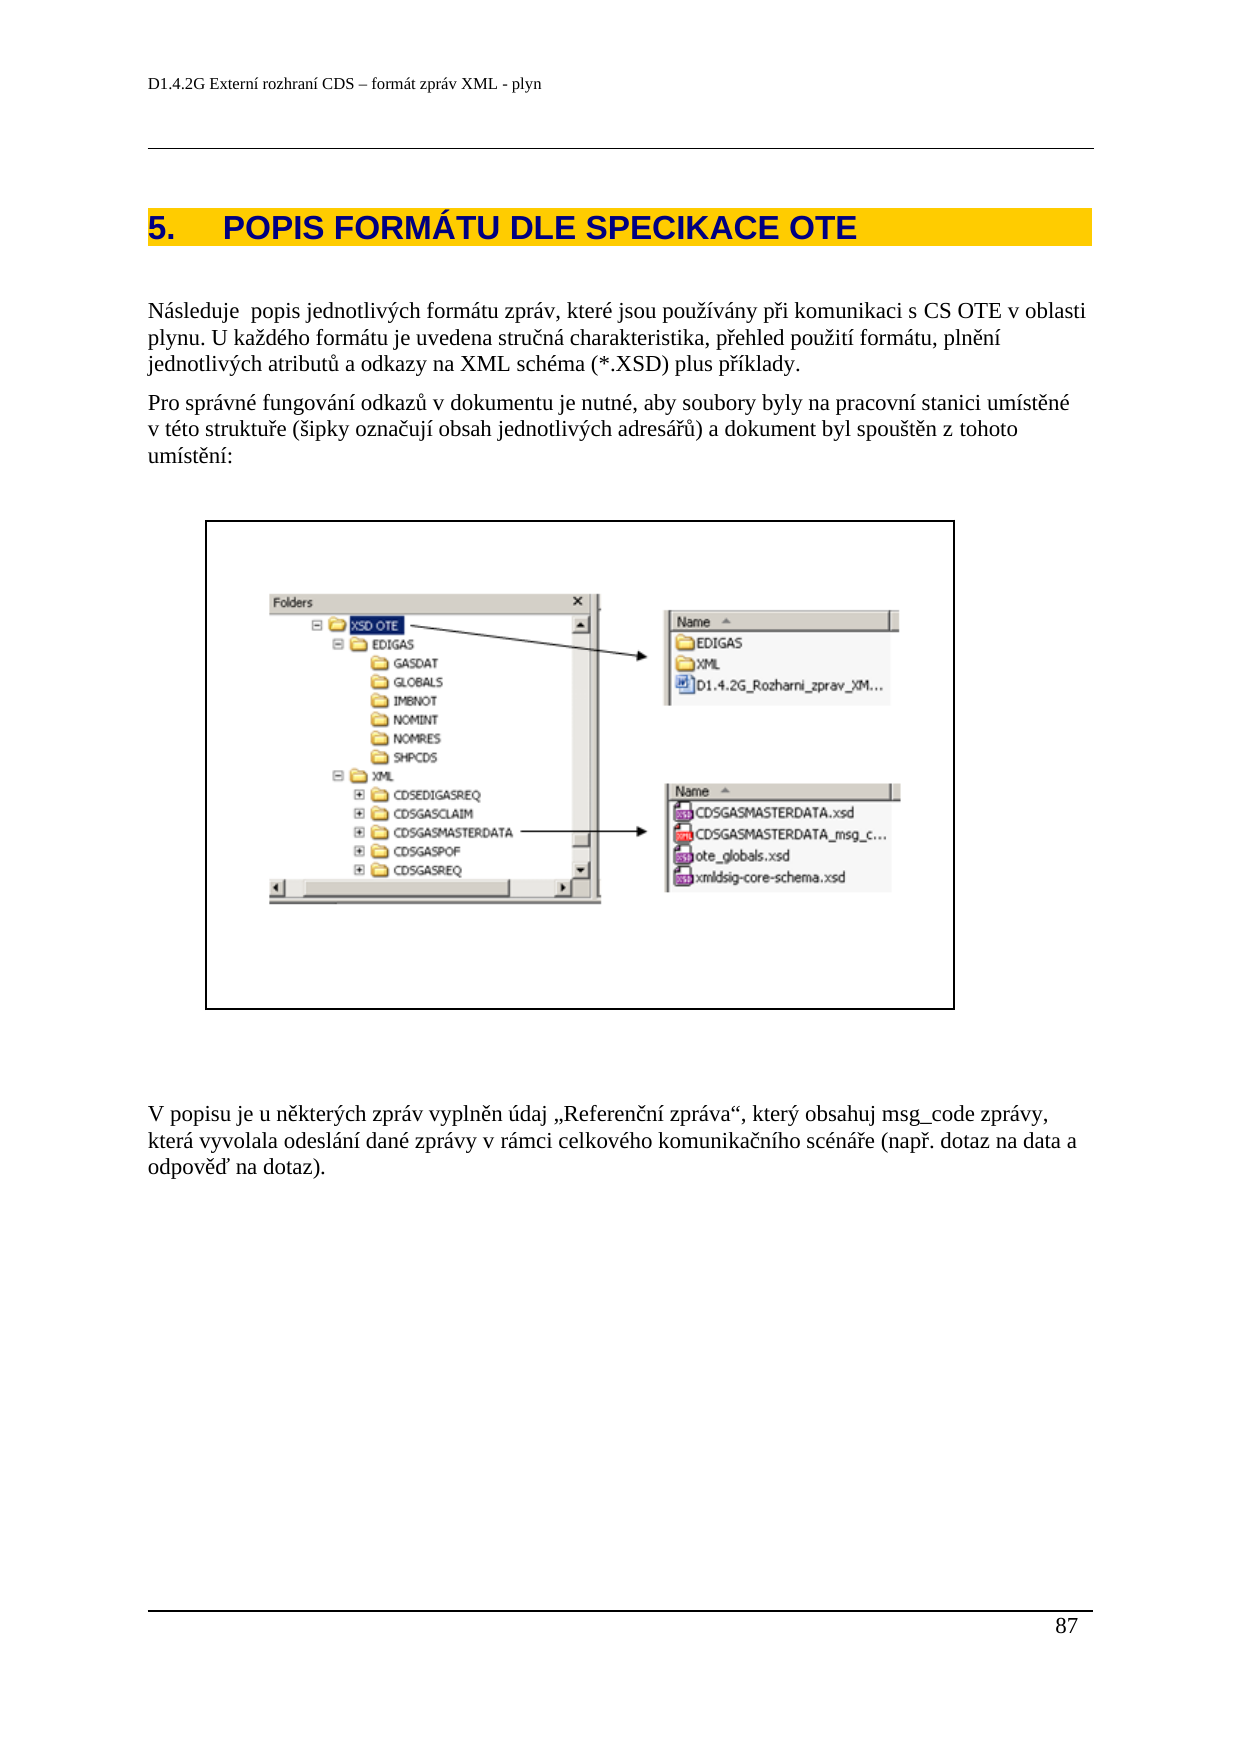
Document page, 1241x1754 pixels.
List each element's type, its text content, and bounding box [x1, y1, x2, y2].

text Pro správné fungování odkazů v dokumentu je nutné, aby soubory byly na pracovní stanici umístěné v této struktuře (šipky označují obsah jednotlivých adresářů) a dokument byl spouštěn z tohoto umístění: [148, 389, 1092, 468]
subtitle Popis formátu dle specikace OTE [148, 208, 1092, 246]
text V popisu je u některých zpráv vyplněn údaj „Referenční zpráva“, který obsahuj msg_code zprávy, která vyvolala odeslání dané zprávy v rámci celkového komunikačního scénáře (např. dotaz na data a odpověď na dotaz). [148, 1100, 1092, 1179]
text Následuje popis jednotlivých formátu zpráv, které jsou používány při komunikaci s CS OTE v oblasti plynu. U každého formátu je uvedena stručná charakteristika, přehled použití formátu, plnění jednotlivých atributů a odkazy na XML schéma (*.XSD) plus příklady. [148, 298, 1092, 377]
picture [207, 522, 953, 1008]
